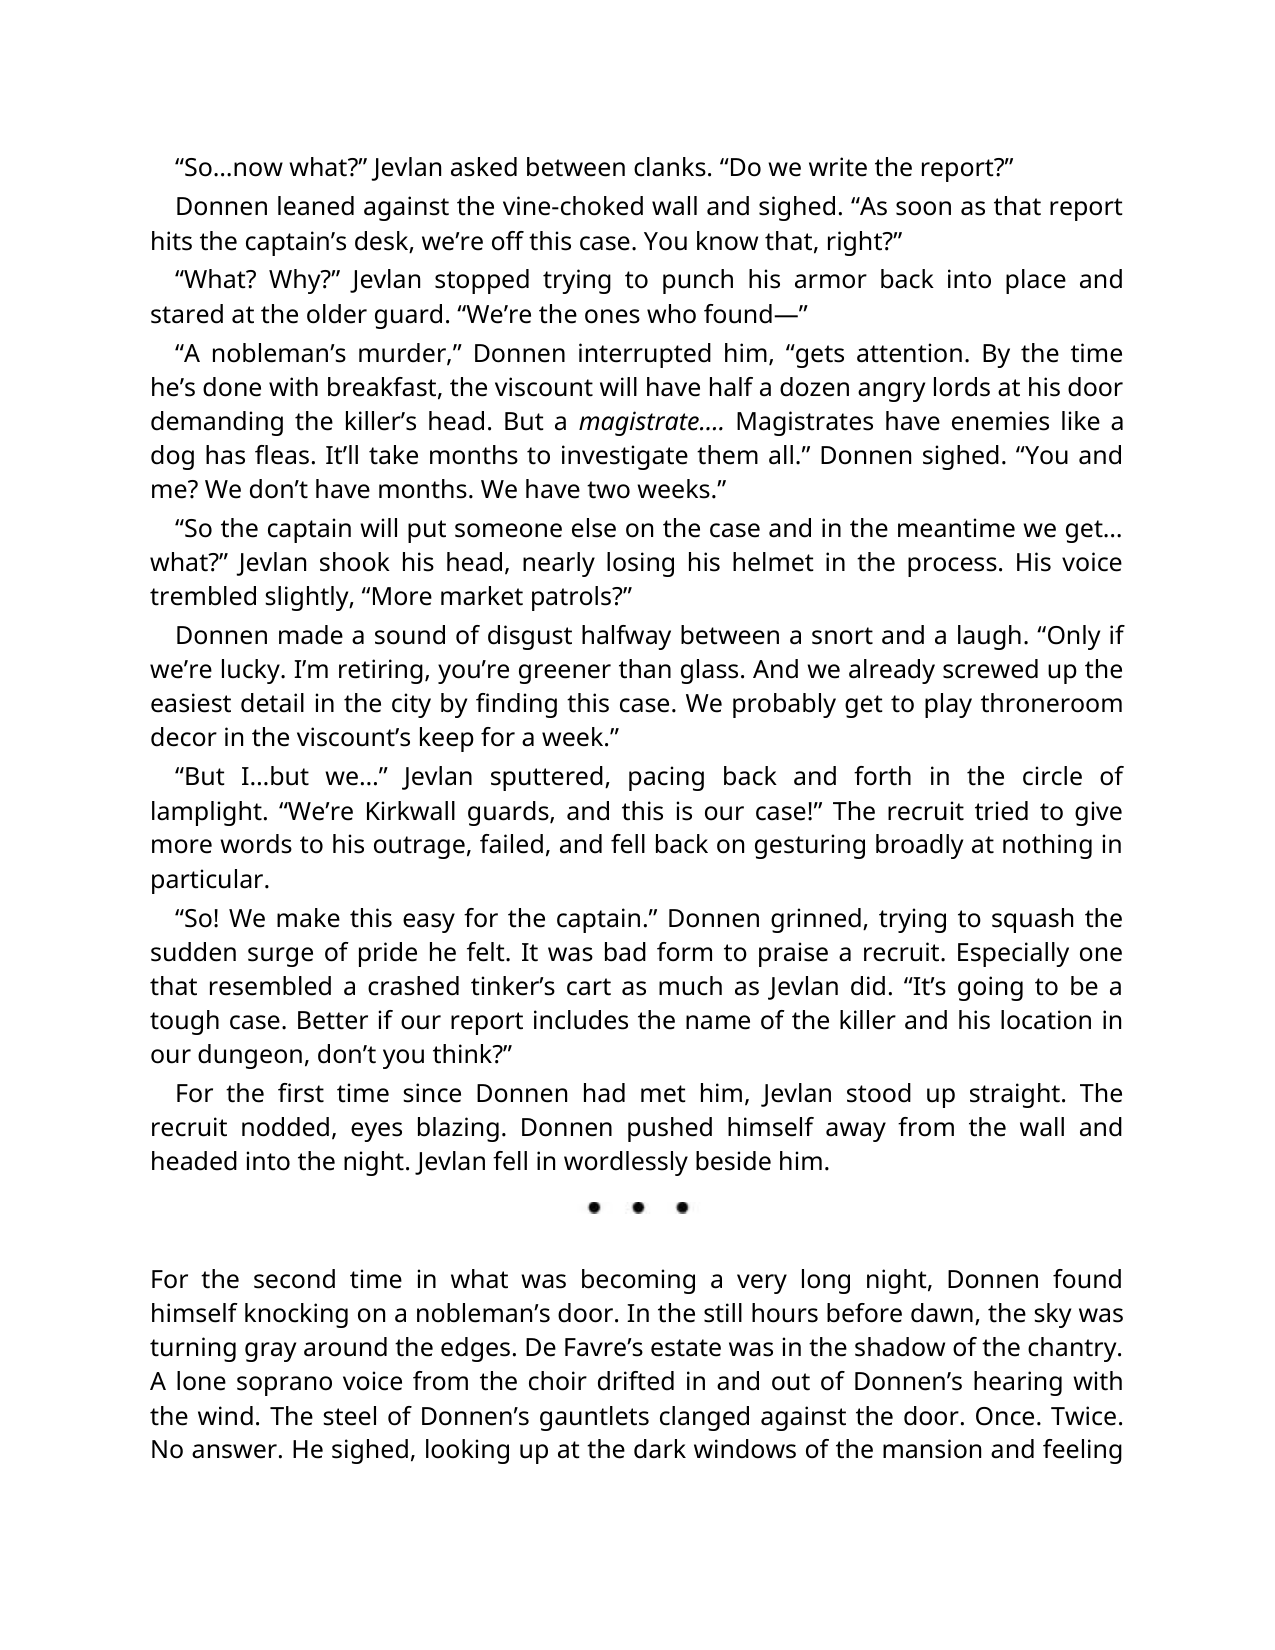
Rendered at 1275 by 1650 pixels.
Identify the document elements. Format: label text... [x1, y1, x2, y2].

text “So…now what?” Jevlan asked between clanks. “Do we write the report?” [150, 150, 1125, 184]
text “A nobleman’s murder,” Donnen interrupted him, “gets attention. By the time he’s done with breakfast, the viscount will have half a dozen angry lords at his door demanding the killer’s head. But a magistrate…. Magistrates have enemies like a dog has fleas. It’ll take months to investigate them all.” Donnen sighed. “You and me? We don’t have months. We have two weeks.” [150, 335, 1125, 506]
text For the first time since Donnen had met him, Jevlan stood up straight. The recruit nodded, eyes blazing. Donnen pushed himself away from the wall and headed into the night. Jevlan fell in wordlessly beside him. [150, 1076, 1125, 1178]
text Donnen leaned against the vine-choked wall and sighed. “As soon as that report hits the captain’s desk, we’re off this case. You know that, right?” [150, 189, 1125, 257]
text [150, 1262, 1125, 1466]
text Donnen made a sound of disgust halfway between a snort and a laugh. “Only if we’re lucky. I’m retiring, you’re greener than glass. And we already screwed up the easiest detail in the city by finding this case. We probably get to play throneroom decor in the viscount’s keep for a week.” [150, 618, 1125, 754]
text “So the captain will put someone else on the case and in the meantime we get…what?” Jevlan shook his head, nearly losing his helmet in the process. His voice trembled slightly, “More market patrols?” [150, 511, 1125, 613]
text “But I…but we…” Jevlan sputtered, pacing back and forth in the circle of lamplight. “We’re Kirkwall guards, and this is our case!” The recruit tried to give more words to his outrage, failed, and fell back on gesturing broadly at nothing in particular. [150, 759, 1125, 895]
text “So! We make this easy for the captain.” Donnen grinned, trying to squash the sudden surge of pride he felt. It was bad form to praise a recruit. Especially one that resembled a crashed tinker’s cart as much as Jevlan did. “It’s going to be a tough case. Better if our report includes the name of the killer and his location in our dungeon, don’t you think?” [150, 900, 1125, 1071]
picture [150, 1202, 1125, 1214]
text “What? Why?” Jevlan stopped trying to punch his armor back into place and stared at the older guard. “We’re the ones who found—” [150, 262, 1125, 330]
